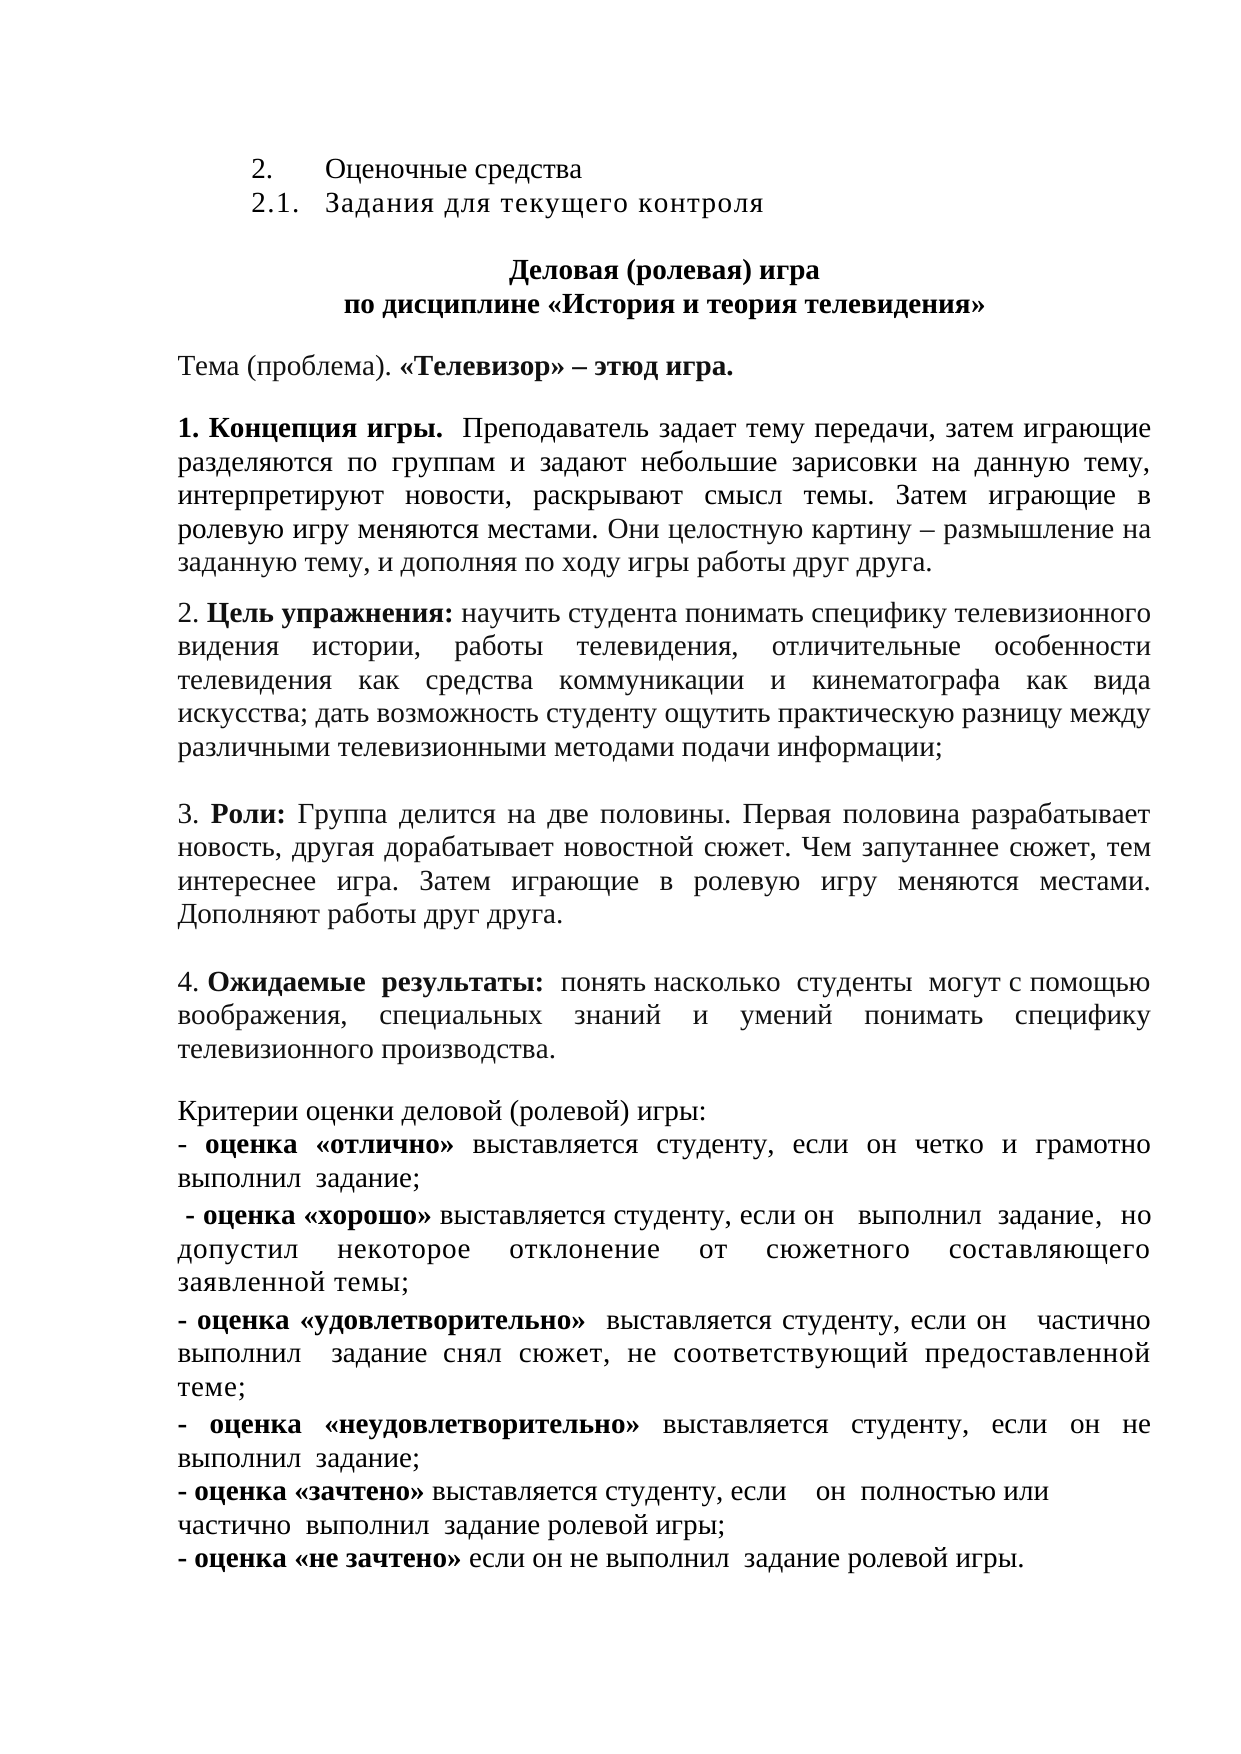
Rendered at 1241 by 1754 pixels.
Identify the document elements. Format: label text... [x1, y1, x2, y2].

text - оценка «неудовлетворительно» выставляется студенту, если он не выполнил задание; [177, 1406, 1152, 1473]
text Деловая (ролевая) игра [177, 252, 1152, 286]
text Критерии оценки деловой (ролевой) игры: [177, 1093, 1152, 1127]
text 1. Концепция игры. Преподаватель задает тему передачи, затем играющие разделяются по группам и задают небольшие зарисовки на данную тему, интерпретируют новости, раскрывают смысл темы. Затем играющие в ролевую игру меняются местами. Они целостную картину – размышление на заданную тему, и дополняя по ходу игры работы друг друга. [177, 410, 1152, 578]
text - оценка «отлично» выставляется студенту, если он четко и грамотно выполнил задание; [177, 1127, 1152, 1194]
text 2. Цель упражнения: научить студента понимать специфику телевизионного видения истории, работы телевидения, отличительные особенности телевидения как средства коммуникации и кинематографа как вида искусства; дать возможность студенту ощутить практическую разницу между различными телевизионными методами подачи информации; [177, 595, 1152, 762]
text - оценка «удовлетворительно» выставляется студенту, если он частично выполнил задание снял сюжет, не соответствующий предоставленной теме; [177, 1302, 1152, 1402]
text - оценка «хорошо» выставляется студенту, если он выполнил задание, но допустил некоторое отклонение от сюжетного составляющего заявленной темы; [177, 1197, 1152, 1298]
text - оценка «зачтено» выставляется студенту, если он полностью или частично выполнил задание ролевой игры; [177, 1473, 1152, 1540]
subtitle Задания для текущего контроля [177, 185, 1152, 219]
text Тема (проблема). «Телевизор» – этюд игра. [177, 348, 1152, 382]
subtitle Оценочные средства [177, 152, 1152, 185]
text 3. Роли: Группа делится на две половины. Первая половина разрабатывает новость, другая дорабатывает новостной сюжет. Чем запутаннее сюжет, тем интереснее игра. Затем играющие в ролевую игру меняются местами. Дополняют работы друг друга. [177, 796, 1152, 930]
text - оценка «не зачтено» если он не выполнил задание ролевой игры. [177, 1540, 1152, 1574]
text по дисциплине «История и теория телевидения» [177, 286, 1152, 319]
text 4. Ожидаемые результаты: понять насколько студенты могут с помощью воображения, специальных знаний и умений понимать специфику телевизионного производства. [177, 964, 1152, 1064]
